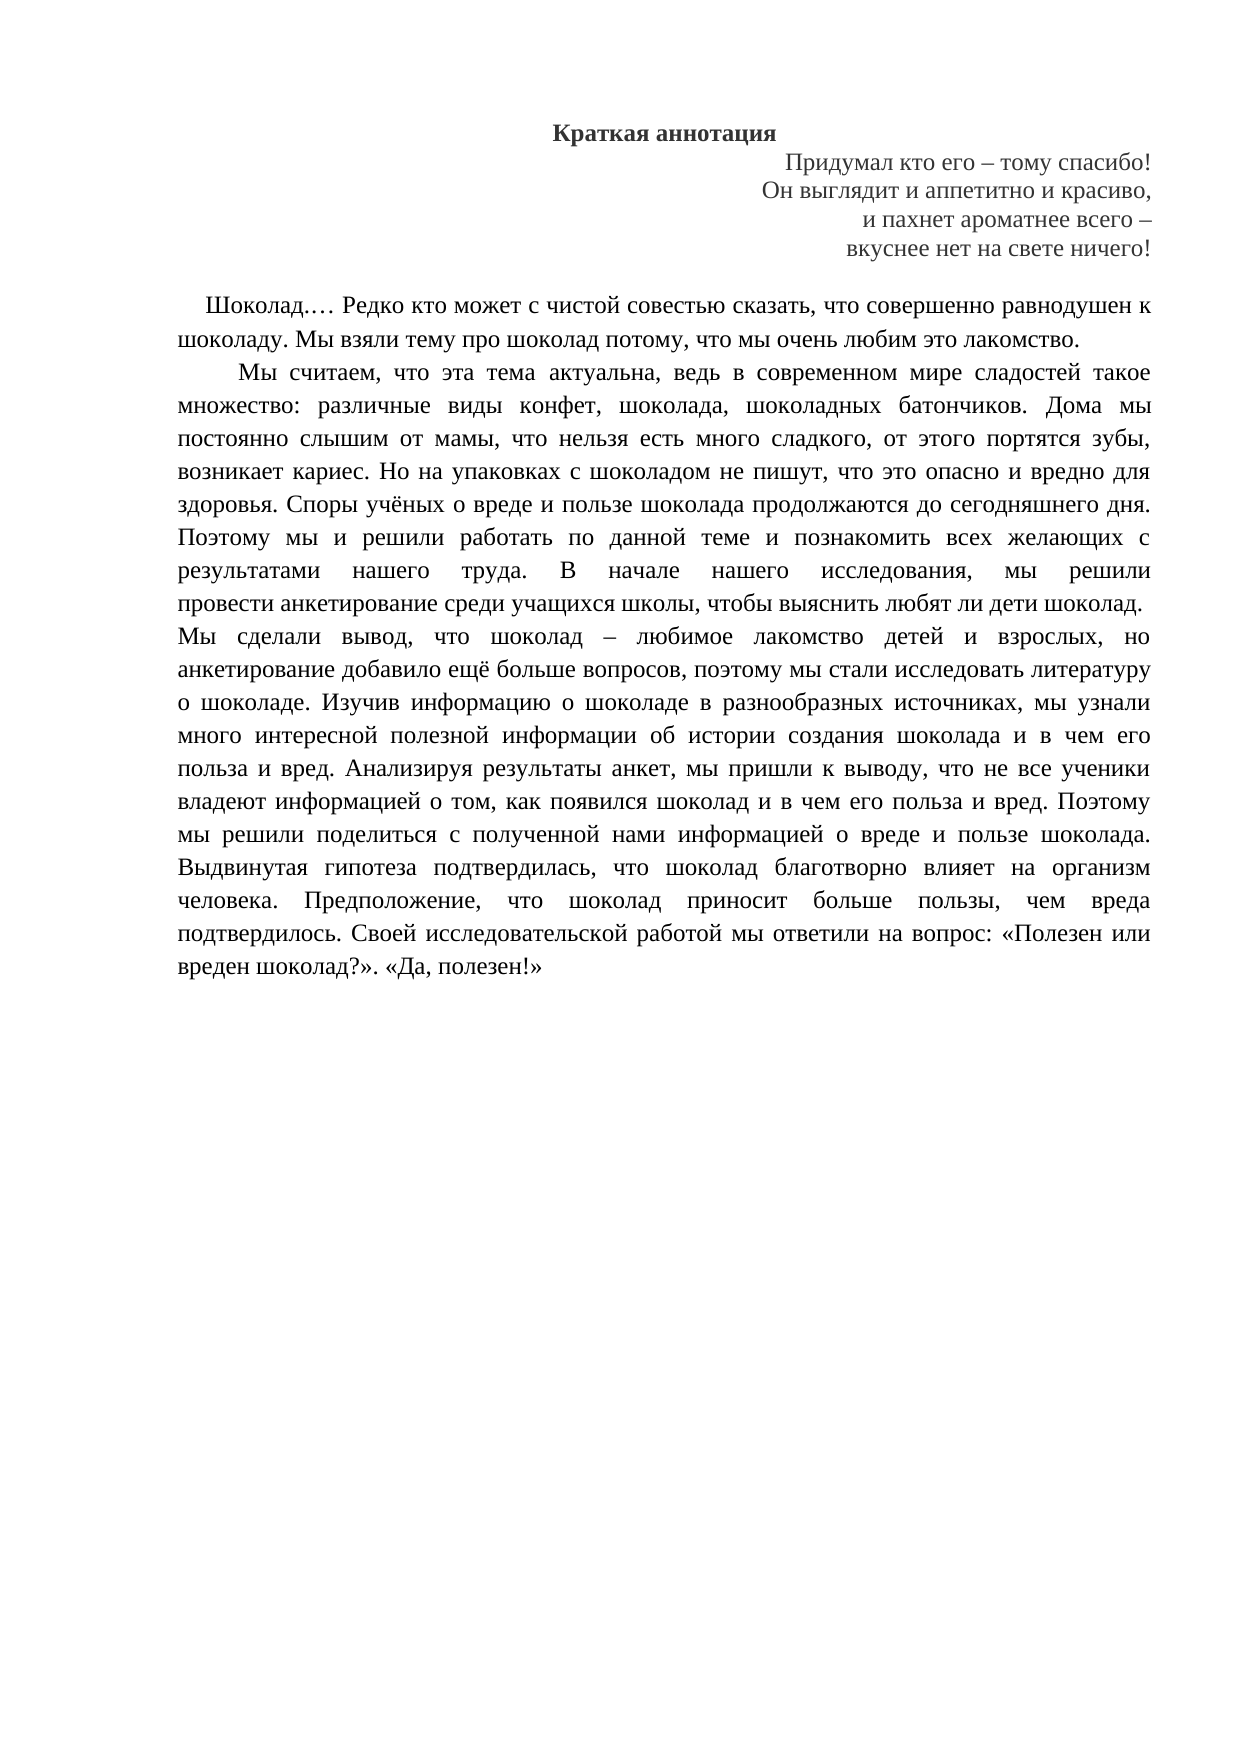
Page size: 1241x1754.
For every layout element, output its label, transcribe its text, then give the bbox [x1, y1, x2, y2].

text Краткая аннотация [177, 118, 1152, 147]
text и пахнет ароматнее всего – [177, 204, 1152, 233]
text вкуснее нет на свете ничего! [177, 233, 1152, 262]
text Он выглядит и аппетитно и красиво, [177, 176, 1152, 204]
text Шоколад.… Редко кто может с чистой совестью сказать, что совершенно равнодушен к шоколаду. Мы взяли тему про шоколад потому, что мы очень любим это лакомство. [177, 291, 1152, 352]
text Придумал кто его – тому спасибо! [177, 147, 1152, 176]
text Мы считаем, что эта тема актуальна, ведь в современном мире сладостей такое множество: различные виды конфет, шоколада, шоколадных батончиков. Дома мы постоянно слышим от мамы, что нельзя есть много сладкого, от этого портятся зубы, возникает кариес. Но на упаковках с шоколадом не пишут, что это опасно и вредно для здоровья. Споры учёных о вреде и пользе шоколада продолжаются до сегодняшнего дня. Поэтому мы и решили работать по данной теме и познакомить всех желающих с результатами нашего труда. В начале нашего исследования, мы решили провести анкетирование среди учащихся школы, чтобы выяснить любят ли дети шоколад. [177, 357, 1152, 617]
text Мы сделали вывод, что шоколад – любимое лакомство детей и взрослых, но анкетирование добавило ещё больше вопросов, поэтому мы стали исследовать литературу о шоколаде. Изучив информацию о шоколаде в разнообразных источниках, мы узнали много интересной полезной информации об истории создания шоколада и в чем его польза и вред. Анализируя результаты анкет, мы пришли к выводу, что не все ученики владеют информацией о том, как появился шоколад и в чем его польза и вред. Поэтому мы решили поделиться с полученной нами информацией о вреде и пользе шоколада. Выдвинутая гипотеза подтвердилась, что шоколад благотворно влияет на организм человека. Предположение, что шоколад приносит больше пользы, чем вреда подтвердилось. Своей исследовательской работой мы ответили на вопрос: «Полезен или вреден шоколад?». «Да, полезен!» [177, 621, 1152, 980]
